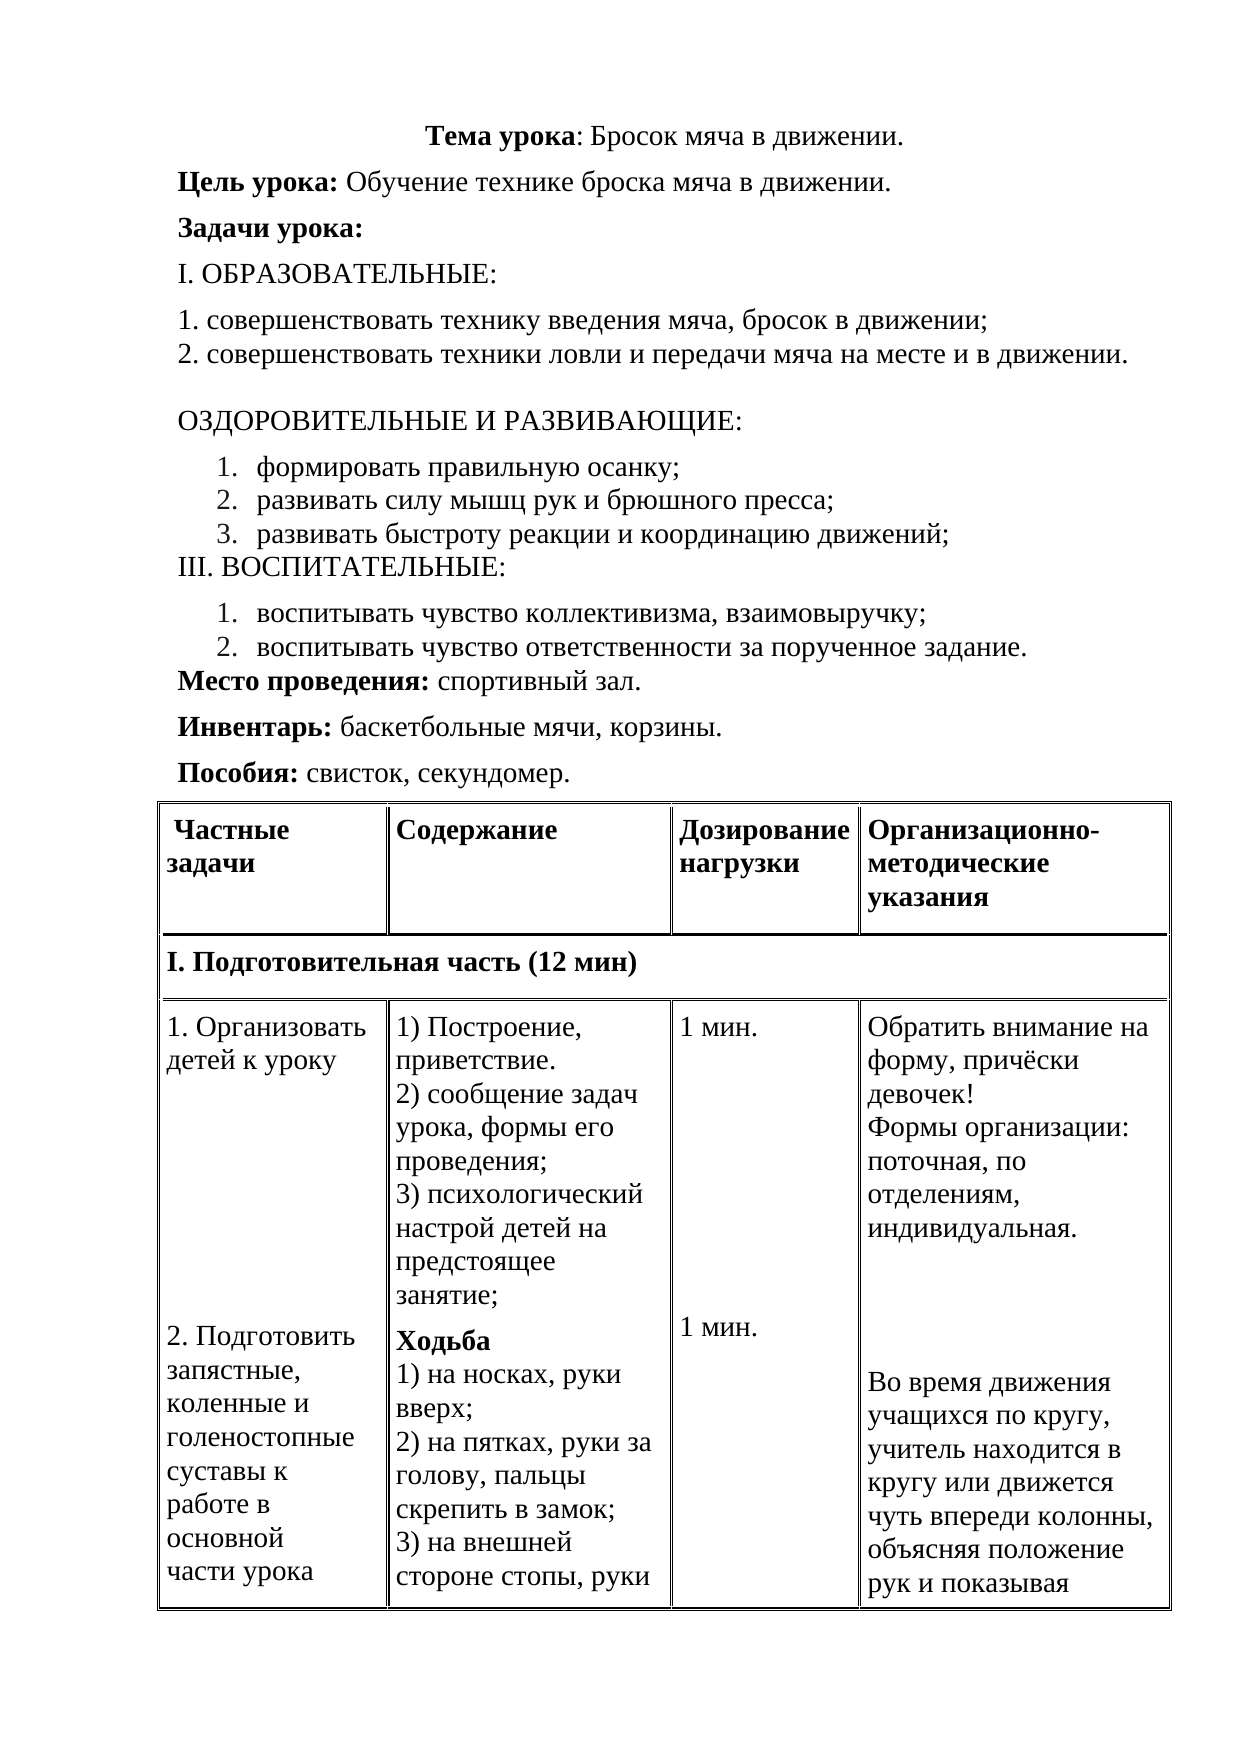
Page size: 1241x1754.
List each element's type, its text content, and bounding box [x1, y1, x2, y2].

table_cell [860, 998, 1170, 1607]
table_cell 1 мин. 1 мин. [671, 1001, 859, 1607]
text III. ВОСПИТАТЕЛЬНЫЕ: [177, 549, 1152, 583]
text Инвентарь: баскетбольные мячи, корзины. [177, 709, 1152, 742]
text Цель урока: Обучение технике броска мяча в движении. [177, 164, 1152, 198]
table_header Дозирование нагрузки [671, 804, 859, 933]
text 2. воспитывать чувство ответственности за порученное задание. [216, 629, 1152, 663]
text 1. совершенствовать технику введения мяча, бросок в движении; [177, 302, 1152, 336]
text ОЗДОРОВИТЕЛЬНЫЕ И РАЗВИВАЮЩИЕ: [177, 403, 1152, 436]
text Пособия: свисток, секундомер. [177, 755, 1152, 788]
text 3. развивать быстроту реакции и координацию движений; [216, 516, 1152, 549]
text 1. формировать правильную осанку; [216, 449, 1152, 482]
text Тема урока: Бросок мяча в движении. [177, 118, 1152, 152]
table_header Содержание [388, 804, 671, 933]
text 2. совершенствовать техники ловли и передачи мяча на месте и в движении. [177, 336, 1152, 369]
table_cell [159, 998, 388, 1607]
text I. ОБРАЗОВАТЕЛЬНЫЕ: [177, 256, 1152, 290]
table_header Организационно- методические указания [860, 804, 1169, 933]
table_cell I. Подготовительная часть (12 мин) [159, 933, 1170, 998]
text 1. воспитывать чувство коллективизма, взаимовыручку; [216, 596, 1152, 629]
text Задачи урока: [177, 210, 1152, 244]
table_header Частные задачи [159, 802, 388, 933]
text 2. развивать силу мышц рук и брюшного пресса; [216, 482, 1152, 516]
text Место проведения: спортивный зал. [177, 663, 1152, 696]
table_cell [388, 1001, 671, 1607]
